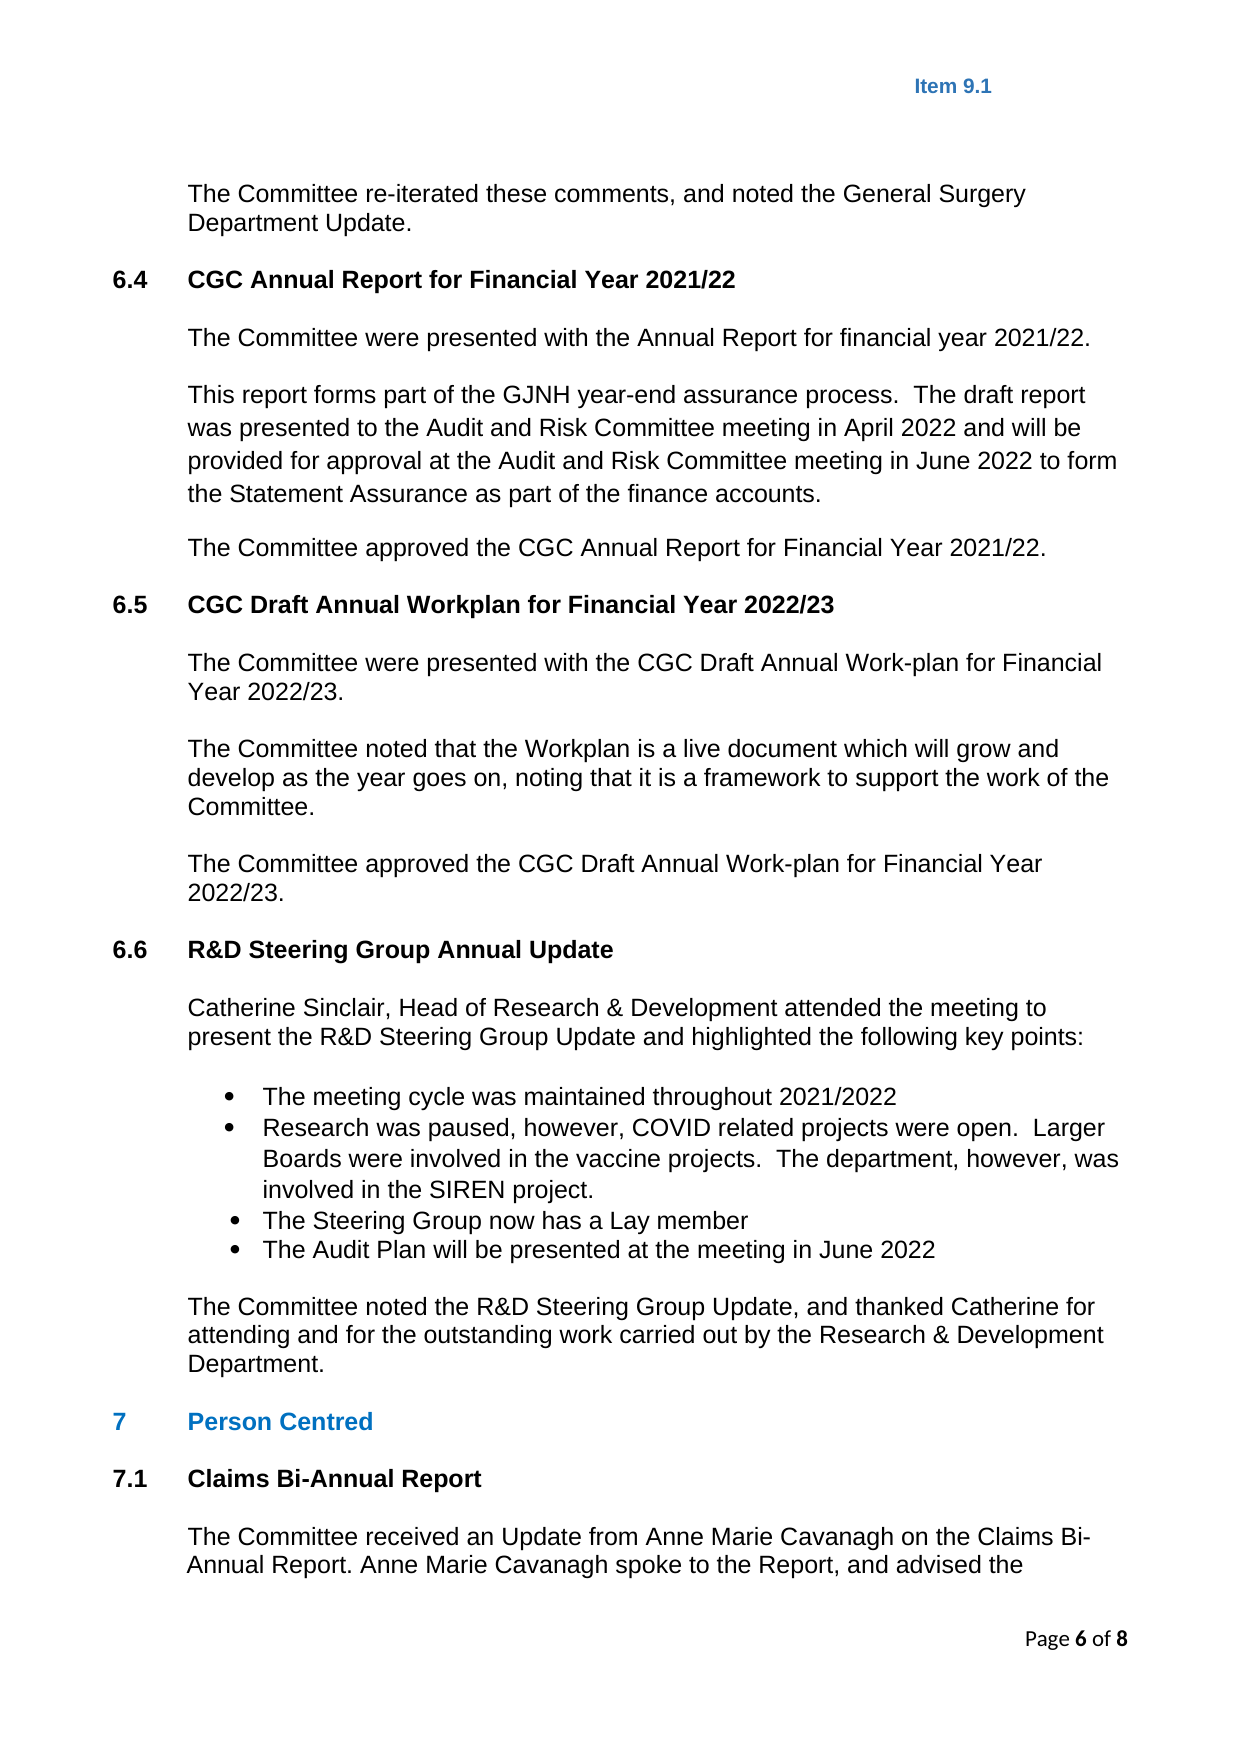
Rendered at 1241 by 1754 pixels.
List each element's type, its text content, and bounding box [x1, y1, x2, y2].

list 7 Person Centred [112, 1407, 1128, 1435]
list Research was paused, however, COVID related projects were open. Larger Boards were involved in the vaccine projects. The department, however, was involved in the SIREN project. [225, 1113, 1128, 1203]
list The Committee approved the CGC Annual Report for Financial Year 2021/22. [187, 533, 1128, 562]
list The Committee were presented with the CGC Draft Annual Work-plan for Financial Year 2022/23. [187, 648, 1128, 705]
list The Committee re-iterated these comments, and noted the General Surgery Department Update. [187, 179, 1128, 236]
text This report forms part of the GJNH year-end assurance process. The draft report was presented to the Audit and Risk Committee meeting in April 2022 and will be provided for approval at the Audit and Risk Committee meeting in June 2022 to form the Statement Assurance as part of the finance accounts. [187, 380, 1128, 508]
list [186, 1522, 1128, 1579]
list The meeting cycle was maintained throughout 2021/2022 [225, 1081, 1128, 1110]
list Catherine Sinclair, Head of Research & Development attended the meeting to present the R&D Steering Group Update and highlighted the following key points: [112, 993, 1128, 1050]
list 6.4 CGC Annual Report for Financial Year 2021/22 [112, 265, 1128, 294]
list 6.5 CGC Draft Annual Workplan for Financial Year 2022/23 [112, 590, 1128, 619]
list The Committee were presented with the Annual Report for financial year 2021/22. [187, 322, 1128, 351]
list The Committee approved the CGC Draft Annual Work-plan for Financial Year 2022/23. [187, 849, 1128, 907]
list The Steering Group now has a Lay member [231, 1206, 1128, 1235]
text The Committee noted that the Workplan is a live document which will grow and develop as the year goes on, noting that it is a framework to support the work of the Committee. [187, 734, 1128, 820]
list The Committee noted the R&D Steering Group Update, and thanked Catherine for attending and for the outstanding work carried out by the Research & Development Department. [187, 1292, 1128, 1378]
list The Audit Plan will be presented at the meeting in June 2022 [231, 1235, 1128, 1263]
list 7.1 Claims Bi-Annual Report [112, 1464, 1128, 1493]
list 6.6 R&D Steering Group Annual Update [112, 935, 1128, 964]
